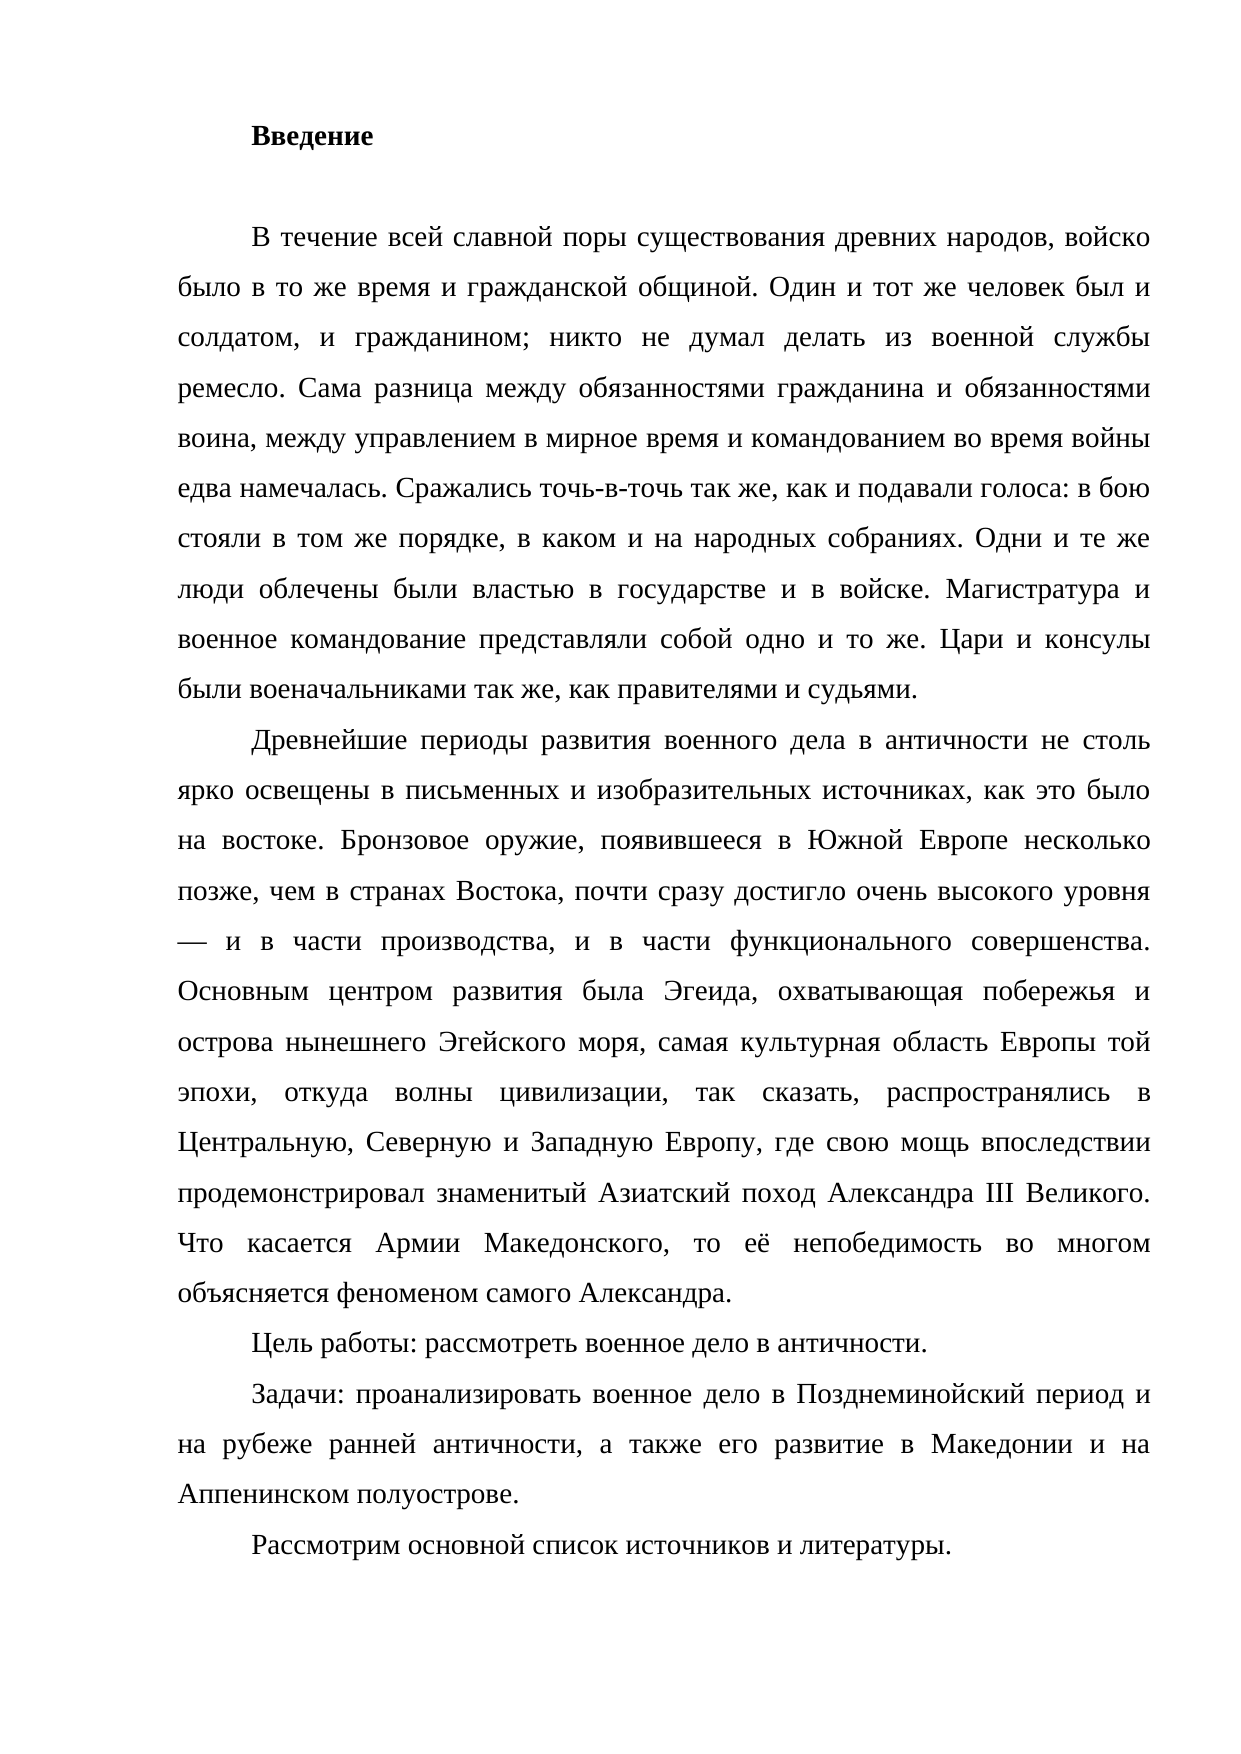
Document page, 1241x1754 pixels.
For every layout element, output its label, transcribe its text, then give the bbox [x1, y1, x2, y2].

text Рассмотрим основной список источников и литературы. [177, 1527, 1152, 1560]
text Задачи: проанализировать военное дело в Позднеминойский период и на рубеже ранней античности, а также его развитие в Македонии и на Аппенинском полуострове. [177, 1376, 1152, 1510]
text Введение [177, 118, 1152, 152]
text Цель работы: рассмотреть военное дело в античности. [177, 1326, 1152, 1359]
text Древнейшие периоды развития военного дела в античности не столь ярко освещены в письменных и изобразительных источниках, как это было на востоке. Бронзовое оружие, появившееся в Южной Европе несколько позже, чем в странах Востока, почти сразу достигло очень высокого уровня — и в части производства, и в части функционального совершенства. Основным центром развития была Эгеида, охватывающая побережья и острова нынешнего Эгейского моря, самая культурная область Европы той эпохи, откуда волны цивилизации, так сказать, распространялись в Центральную, Северную и Западную Европу, где свою мощь впоследствии продемонстрировал знаменитый Азиатский поход Александра III Великого. Что касается Армии Македонского, то её непобедимость во многом объясняется феноменом самого Александра. [177, 722, 1152, 1309]
text В течение всей славной поры существования древних народов, войско было в то же время и гражданской общиной. Один и тот же человек был и солдатом, и гражданином; никто не думал делать из военной службы ремесло. Сама разница между обязанностями гражданина и обязанностями воина, между управлением в мирное время и командованием во время войны едва намечалась. Сражались точь-в-точь так же, как и подавали голоса: в бою стояли в том же порядке, в каком и на народных собраниях. Одни и те же люди облечены были властью в государстве и в войске. Магистратура и военное командование представляли собой одно и то же. Цари и консулы были военачальниками так же, как правителями и судьями. [177, 219, 1152, 705]
